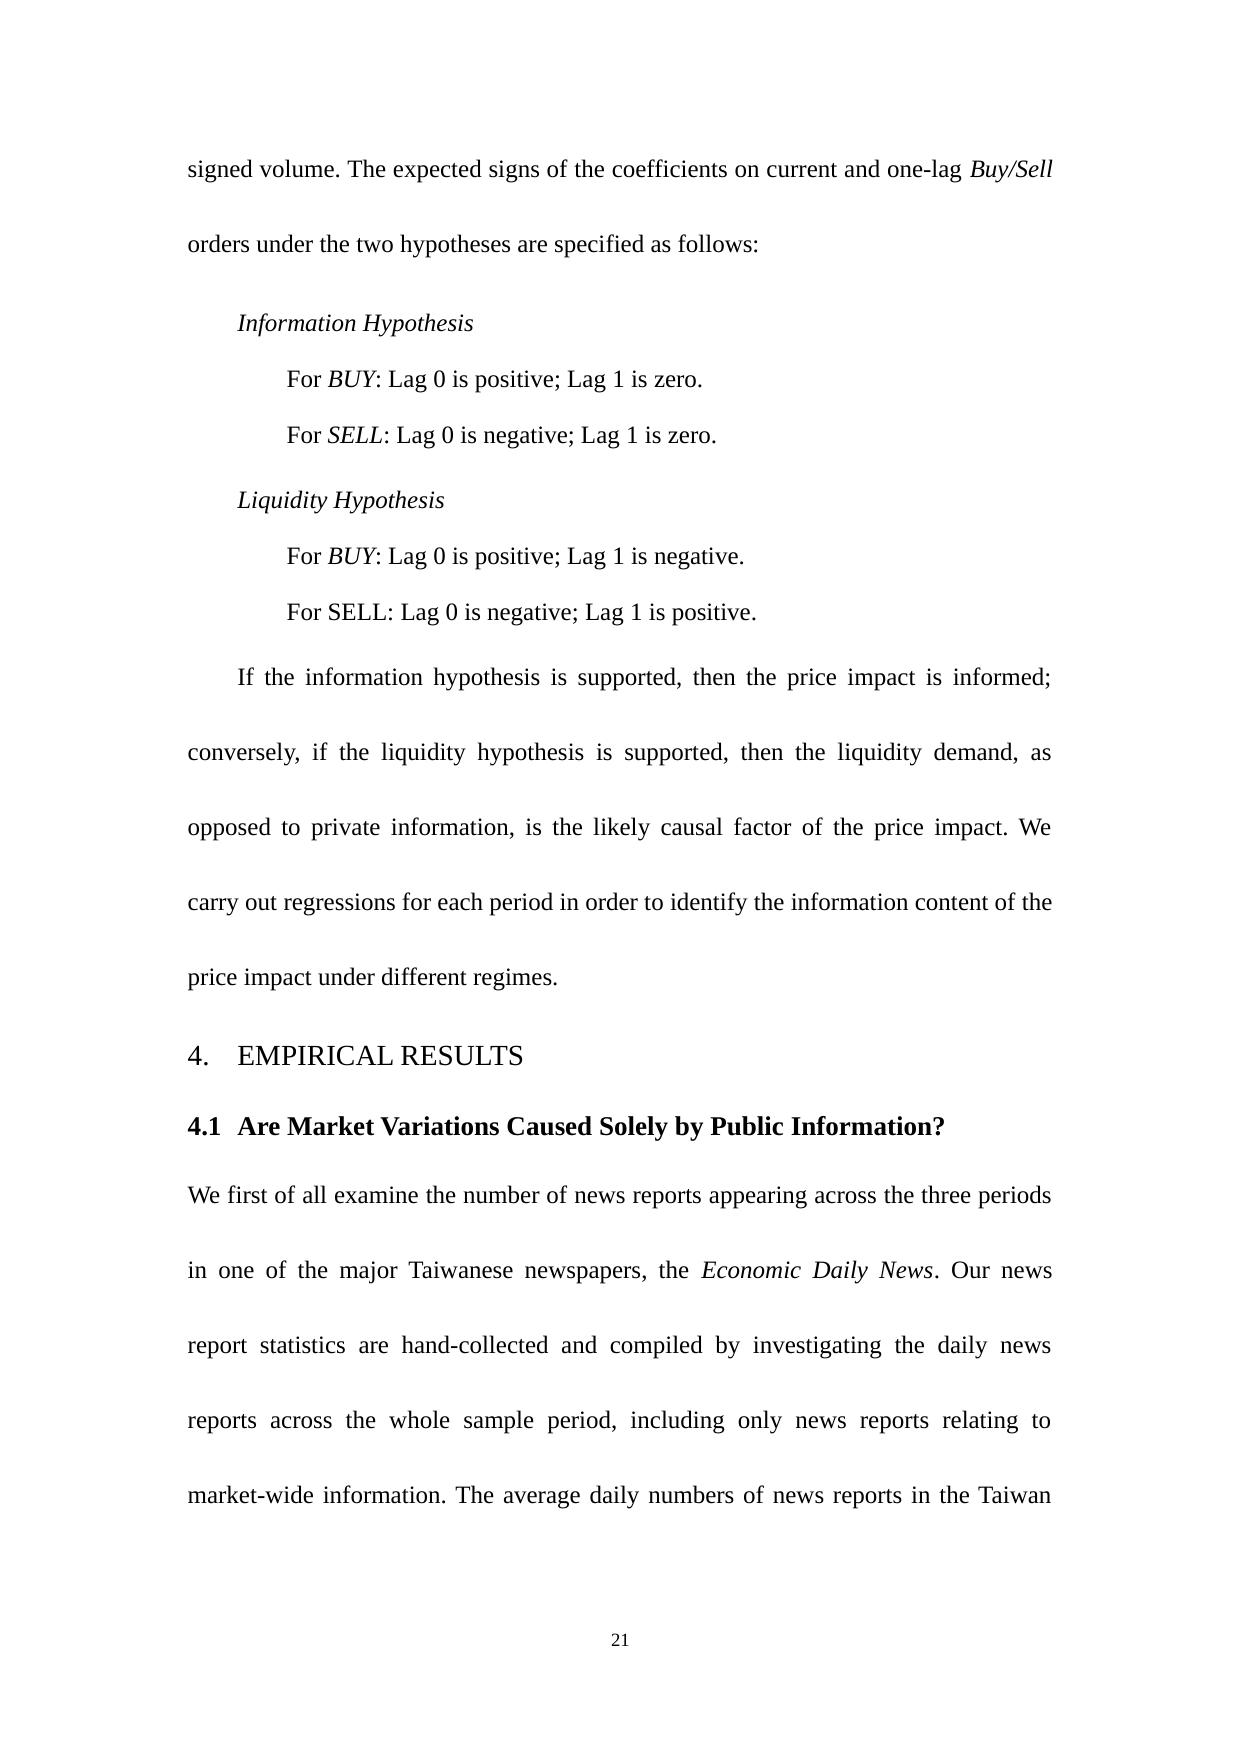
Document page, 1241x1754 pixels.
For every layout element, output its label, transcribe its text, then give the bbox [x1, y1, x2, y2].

text Liquidity Hypothesis For BUY: Lag 0 is positive; Lag 1 is negative. For SELL: Lag 0 is negative; Lag 1 is positive. [237, 481, 1053, 631]
text 4. EMPIRICAL RESULTS [187, 1036, 1053, 1074]
text 4.1 Are Market Variations Caused Solely by Public Information? [187, 1107, 1053, 1145]
text If the information hypothesis is supported, then the price impact is informed; conversely, if the liquidity hypothesis is supported, then the liquidity demand, as opposed to private information, is the likely causal factor of the price impact. We carry out regressions for each period in order to identify the information content of the price impact under different regimes. [187, 657, 1053, 995]
text Information Hypothesis For BUY: Lag 0 is positive; Lag 1 is zero. For SELL: Lag 0 is negative; Lag 1 is zero. [237, 304, 1053, 454]
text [187, 1176, 1053, 1513]
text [187, 150, 1053, 262]
